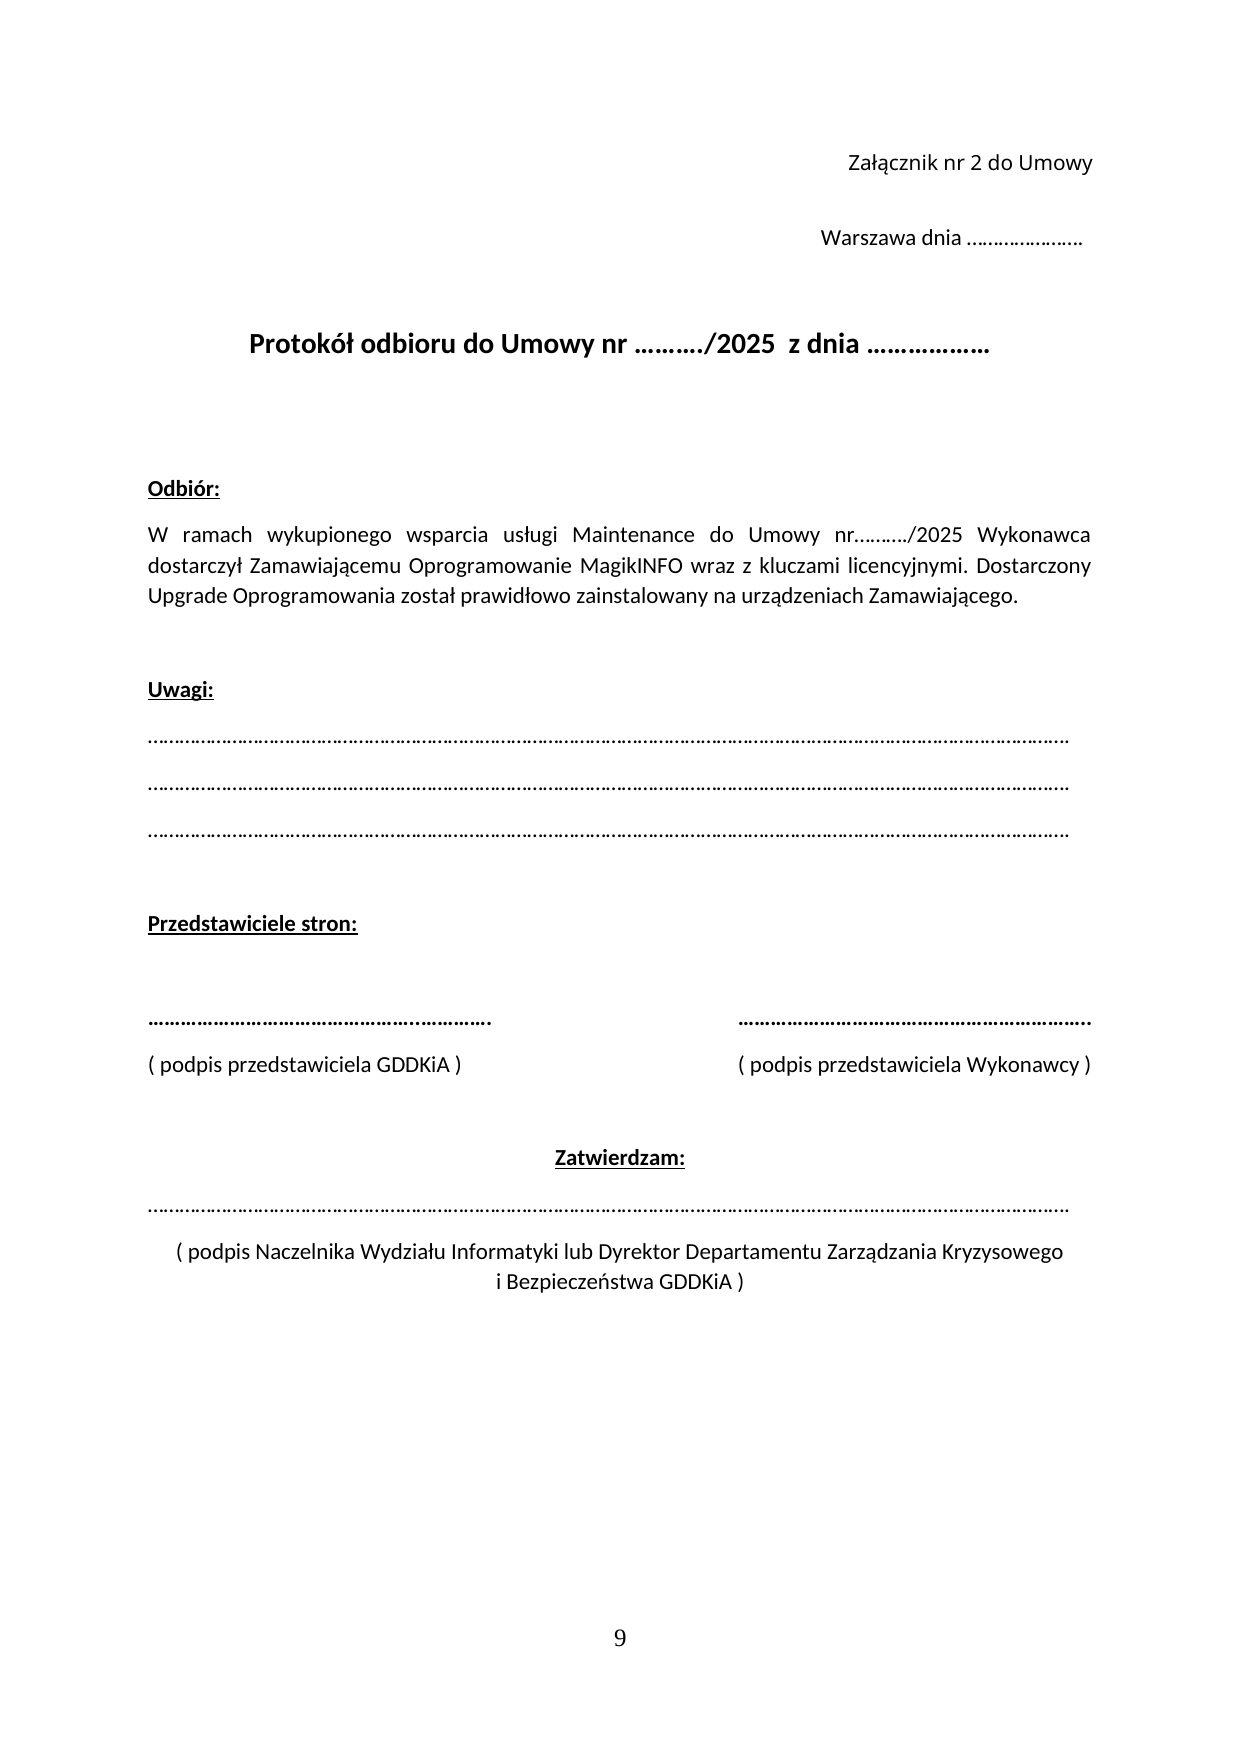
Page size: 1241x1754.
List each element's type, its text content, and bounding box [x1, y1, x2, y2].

text Zatwierdzam: [148, 1143, 1093, 1172]
text …………………………………………………………………………………………………………………………………………………………. [148, 815, 1093, 843]
text ( podpis przedstawiciela GDDKiA ) ( podpis przedstawiciela Wykonawcy ) [148, 1050, 1093, 1078]
text Załącznik nr 2 do Umowy [148, 148, 1093, 176]
text Warszawa dnia …………………. [738, 223, 1093, 251]
text ( podpis Naczelnika Wydziału Informatyki lub Dyrektor Departamentu Zarządzania Kryzysowego i Bezpieczeństwa GDDKiA ) [148, 1237, 1093, 1296]
text Odbiór: [148, 474, 1093, 502]
text …………………………………………………………………………………………………………………………………………………………. [148, 722, 1093, 750]
text Przedstawiciele stron: [148, 909, 1093, 937]
text Protokół odbioru do Umowy nr ………./2025 z dnia ……………… [148, 325, 1093, 361]
text Uwagi: [148, 675, 1093, 703]
text …………………………………………………………………………………………………………………………………………………………. [148, 1190, 1093, 1218]
text W ramach wykupionego wsparcia usługi Maintenance do Umowy nr………./2025 Wykonawca dostarczył Zamawiającemu Oprogramowanie MagikINFO wraz z kluczami licencyjnymi. Dostarczony Upgrade Oprogramowania został prawidłowo zainstalowany na urządzeniach Zamawiającego. [148, 521, 1093, 609]
text …………………………………………..…………. ……………………………………………………….. [148, 1003, 1093, 1031]
text …………………………………………………………………………………………………………………………………………………………. [148, 768, 1093, 797]
